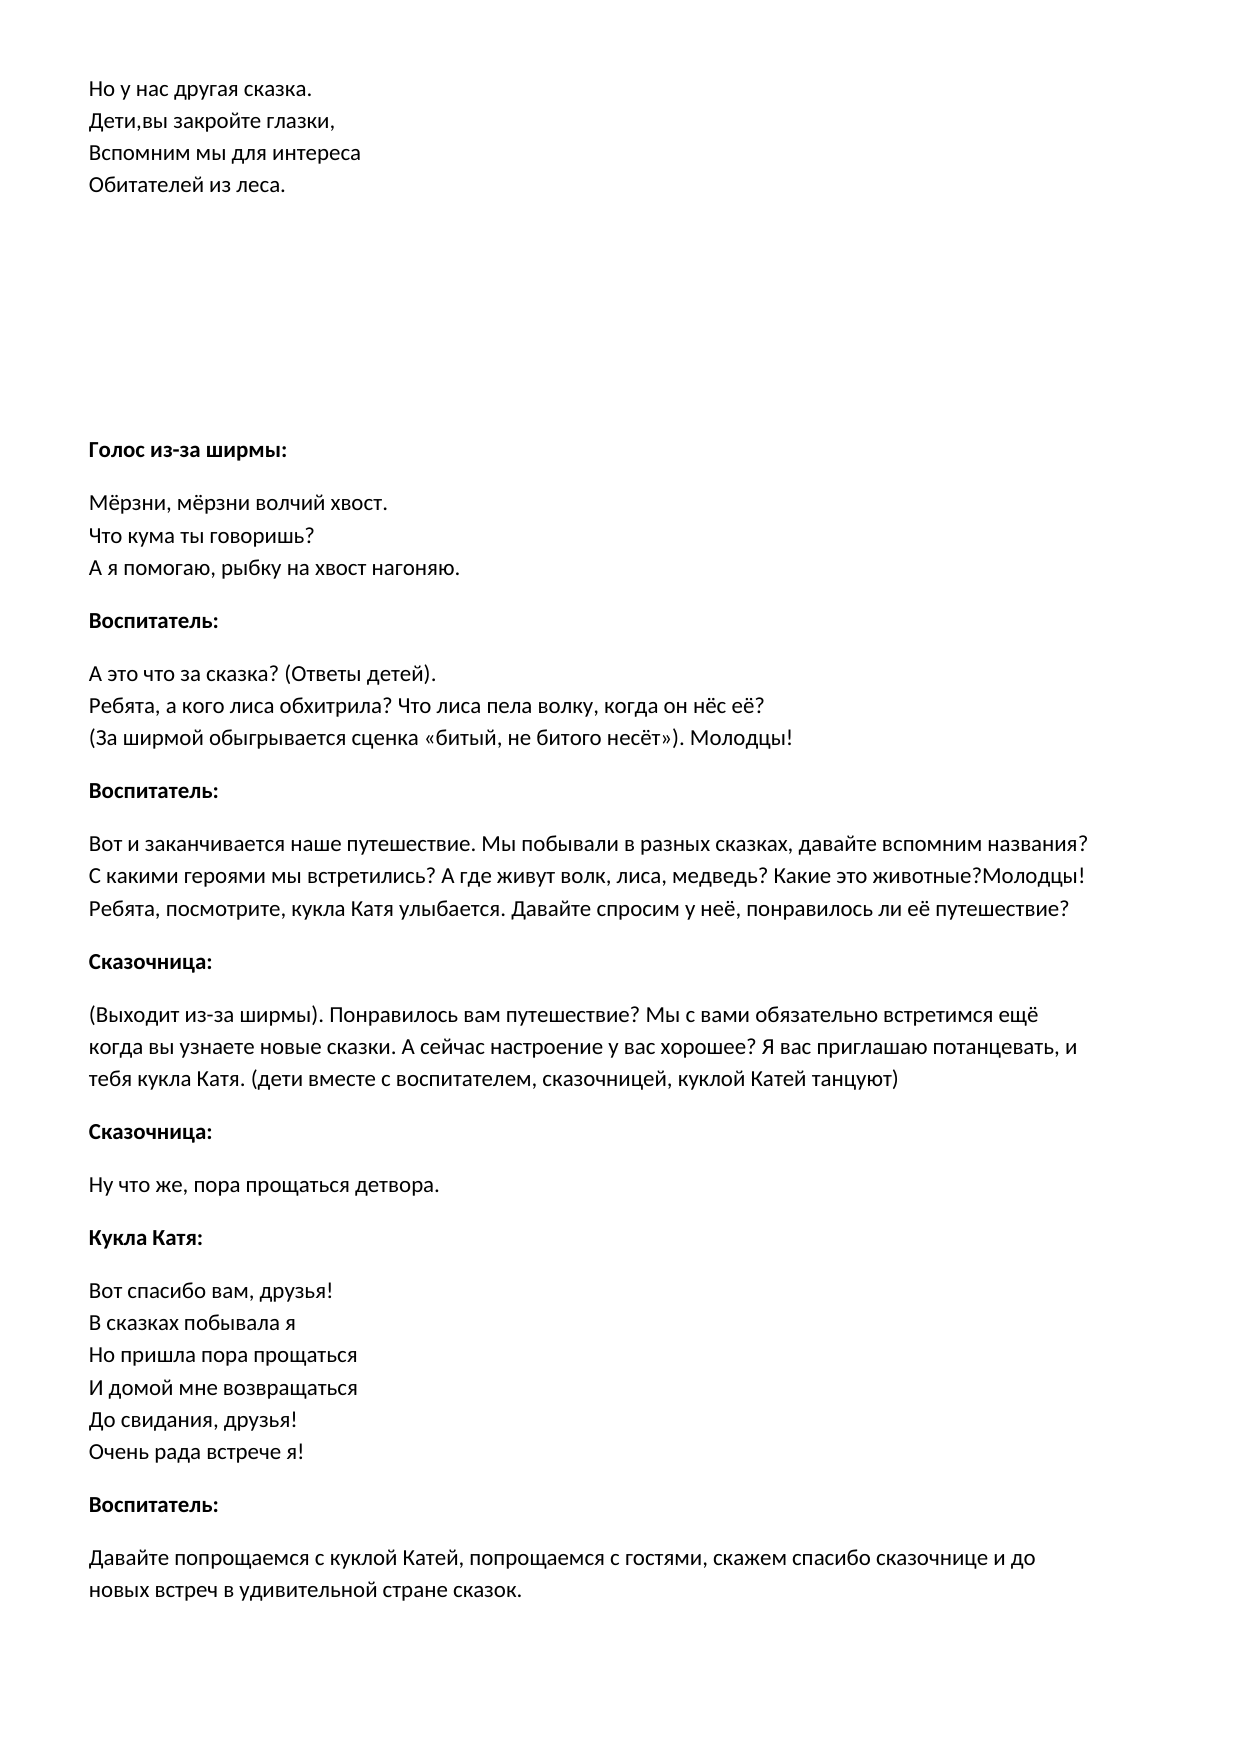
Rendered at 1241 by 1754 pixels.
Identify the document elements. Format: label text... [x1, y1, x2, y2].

text Сказочница: [89, 1117, 1093, 1145]
text Воспитатель: [89, 606, 1093, 634]
text Голос из-за ширмы: [89, 436, 1093, 463]
text Вот и заканчивается наше путешествие. Мы побывали в разных сказках, давайте вспомним названия? С какими героями мы встретились? А где живут волк, лиса, медведь? Какие это животные?Молодцы! Ребята, посмотрите, кукла Катя улыбается. Давайте спросим у неё, понравилось ли её путешествие? [89, 829, 1093, 922]
text Воспитатель: [89, 776, 1093, 804]
text Но у нас другая сказка. Дети,вы закройте глазки, Вспомним мы для интереса Обитателей из леса. [89, 74, 1093, 198]
text (Выходит из-за ширмы). Понравилось вам путешествие? Мы с вами обязательно встретимся ещё когда вы узнаете новые сказки. А сейчас настроение у вас хорошее? Я вас приглашаю потанцевать, и тебя кукла Катя. (дети вместе с воспитателем, сказочницей, куклой Катей танцуют) [89, 1000, 1093, 1092]
text А это что за сказка? (Ответы детей). Ребята, а кого лиса обхитрила? Что лиса пела волку, когда он нёс её? (За ширмой обыгрывается сценка «битый, не битого несёт»). Молодцы! [89, 659, 1093, 751]
text Давайте попрощаемся с куклой Катей, попрощаемся с гостями, скажем спасибо сказочнице и до новых встреч в удивительной стране сказок. [89, 1543, 1093, 1603]
text Ну что же, пора прощаться детвора. [89, 1170, 1093, 1198]
text Сказочница: [89, 947, 1093, 975]
text Кукла Катя: [89, 1223, 1093, 1251]
text Мёрзни, мёрзни волчий хвост. Что кума ты говоришь? А я помогаю, рыбку на хвост нагоняю. [89, 488, 1093, 581]
text Вот спасибо вам, друзья! В сказках побывала я Но пришла пора прощаться И домой мне возвращаться До свидания, друзья! Очень рада встрече я! [89, 1276, 1093, 1465]
text Воспитатель: [89, 1490, 1093, 1518]
